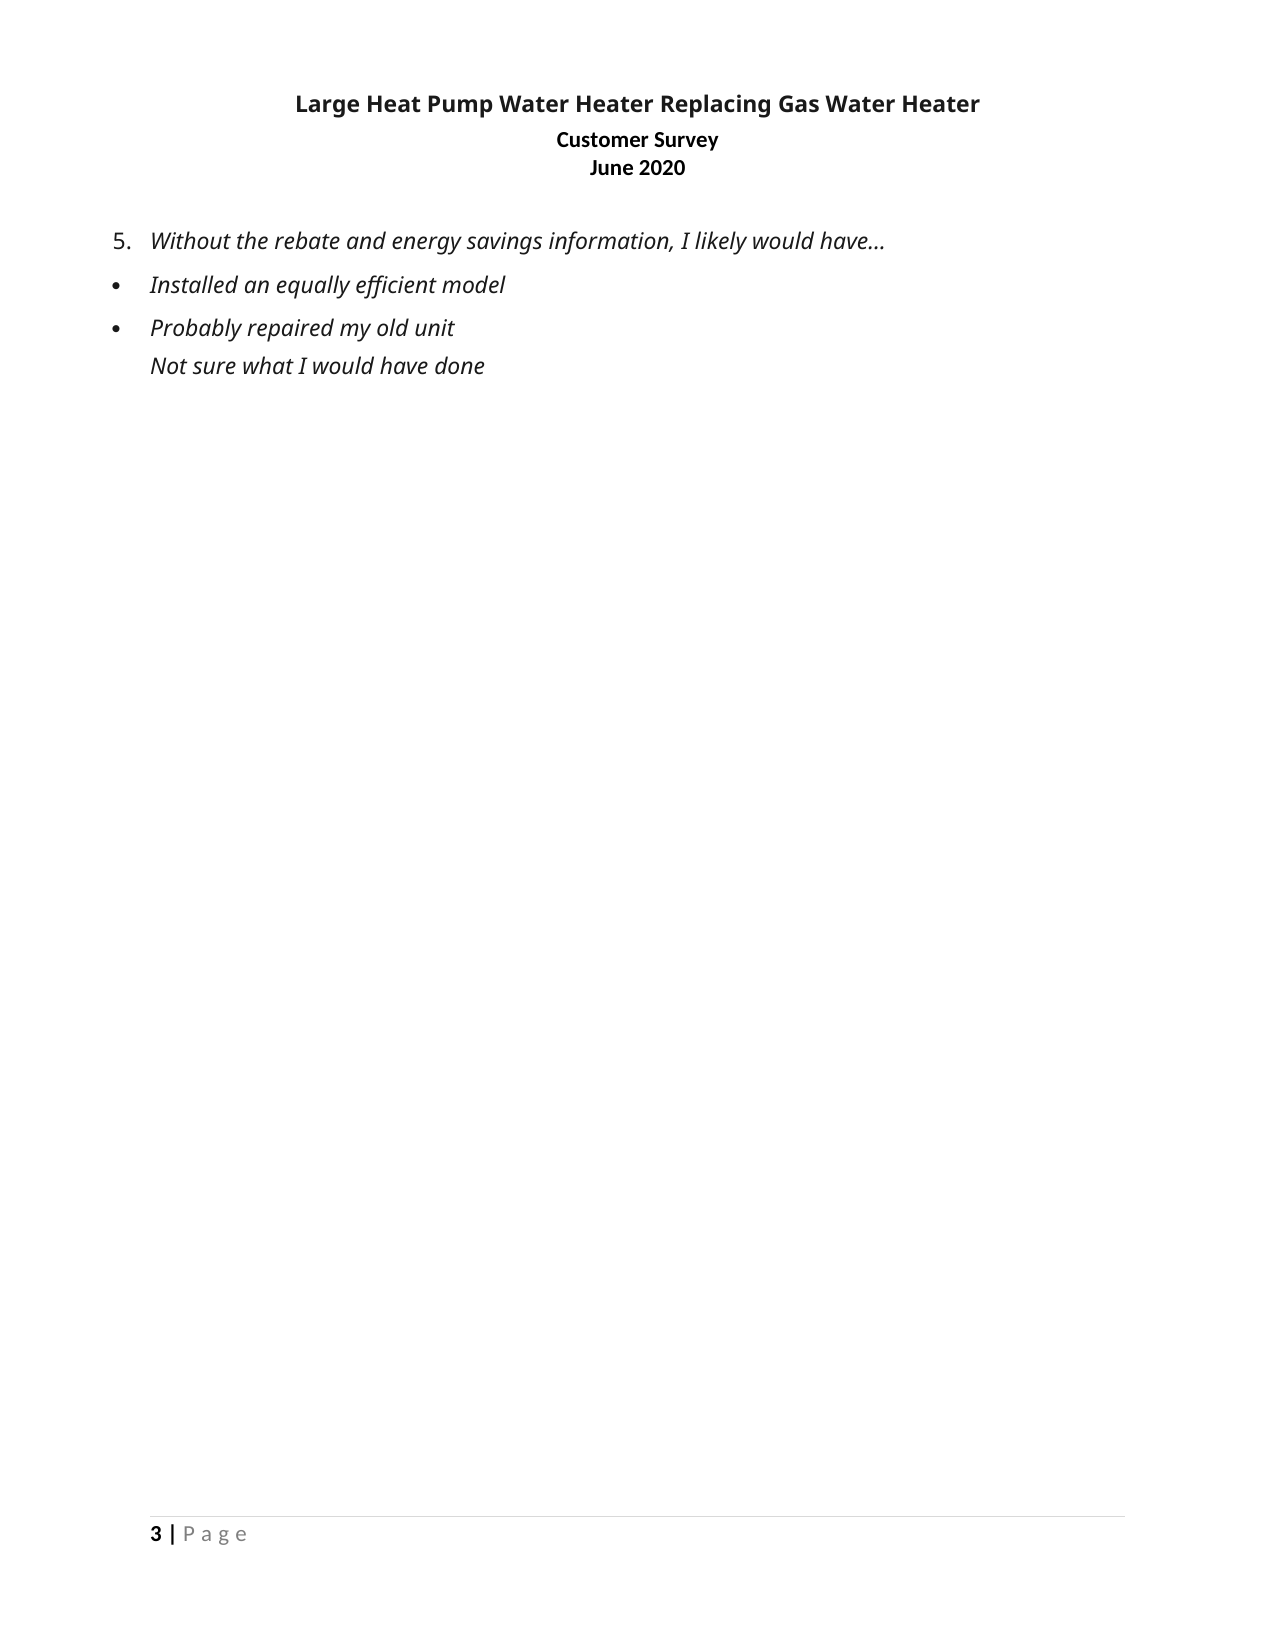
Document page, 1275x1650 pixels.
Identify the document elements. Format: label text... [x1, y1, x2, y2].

text Not sure what I would have done [150, 350, 1125, 381]
list Without the rebate and energy savings information, I likely would have… [112, 225, 1125, 256]
list Probably repaired my old unit [112, 312, 1125, 343]
list Installed an equally efficient model [112, 268, 1125, 300]
